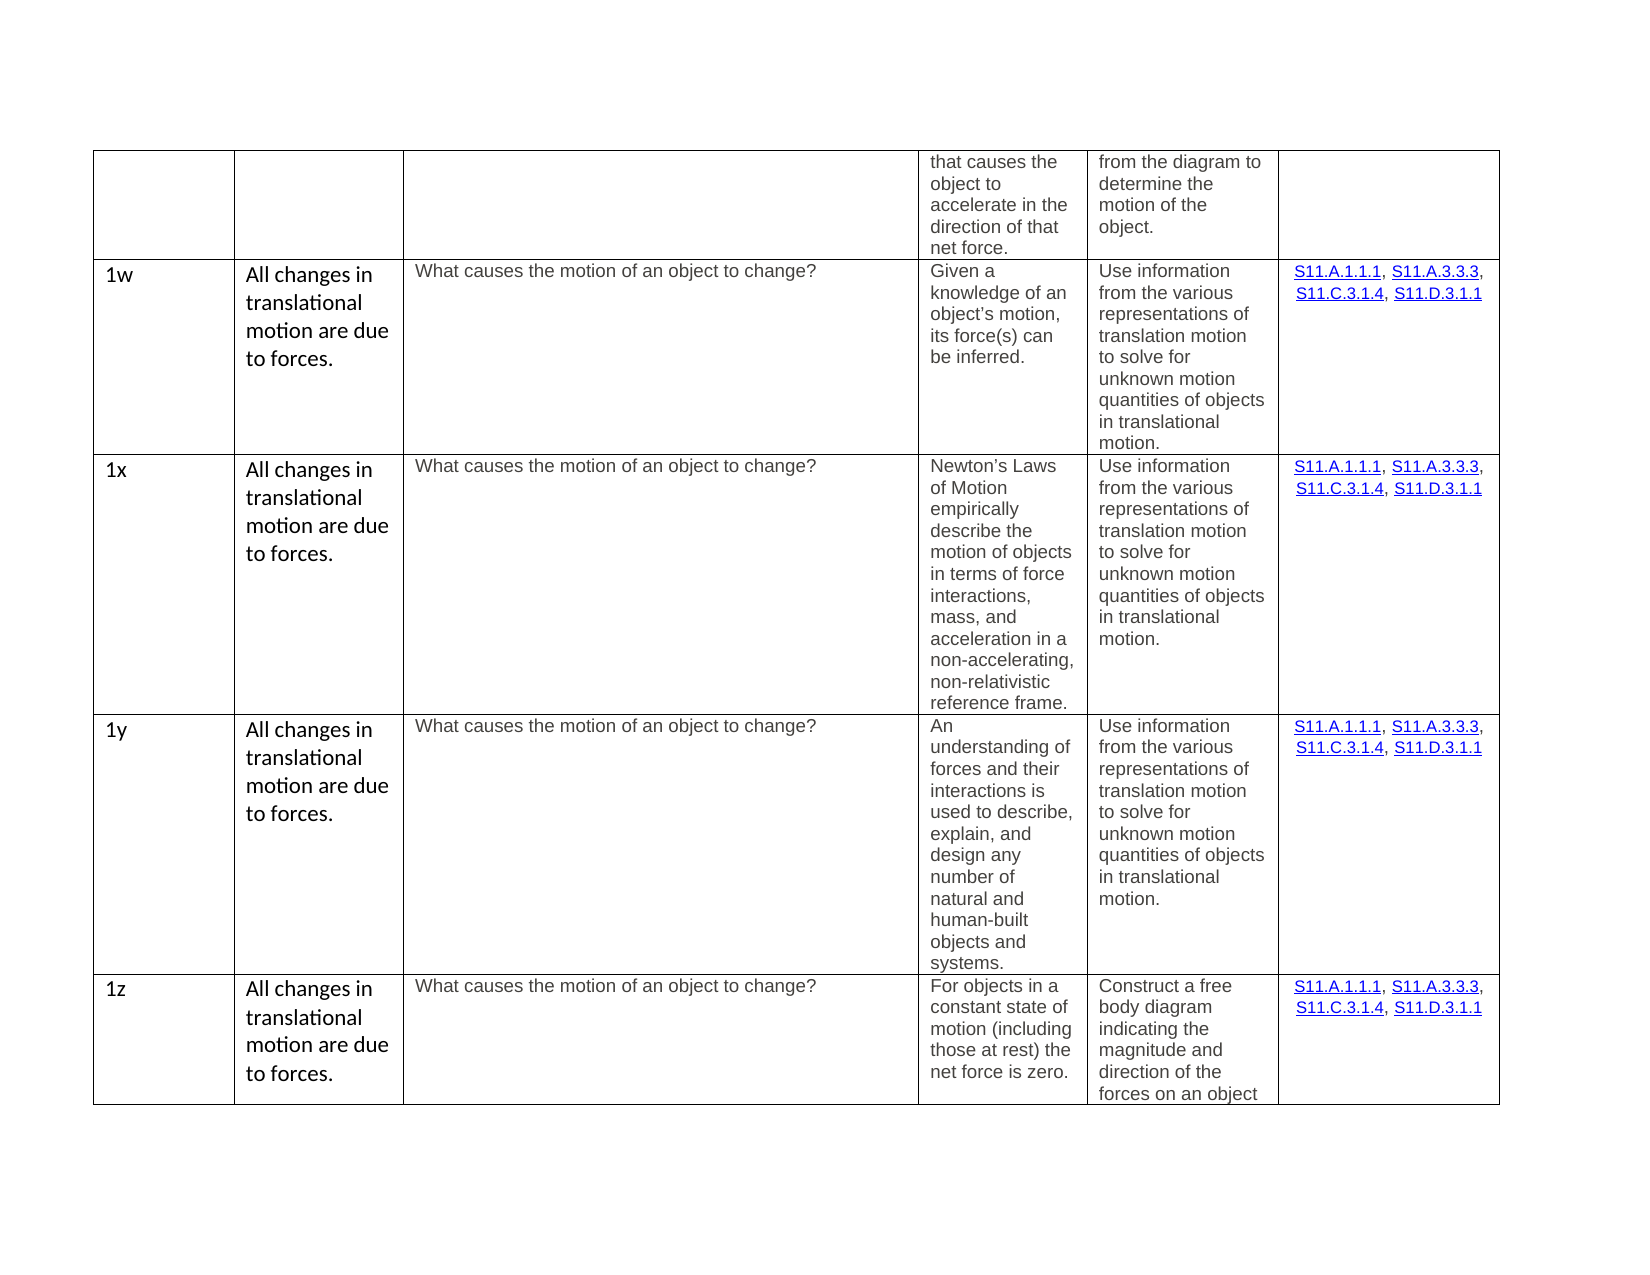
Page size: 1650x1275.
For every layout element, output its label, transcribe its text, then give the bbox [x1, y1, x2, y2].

table_cell What causes the motion of an object to change? [404, 715, 918, 973]
table_cell Newton’s Laws of Motion empirically describe the motion of objects in terms of force interactions, mass, and acceleration in a non-accelerating, non-relativistic reference frame. [919, 455, 1087, 714]
table_cell Given a knowledge of an object’s motion, its force(s) can be inferred. [919, 260, 1087, 454]
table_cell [404, 151, 918, 259]
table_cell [1088, 151, 1278, 259]
table_cell What causes the motion of an object to change? [404, 260, 918, 454]
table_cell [919, 151, 1087, 259]
table_cell All changes in translational motion are due to forces. [235, 715, 403, 973]
table_cell What causes the motion of an object to change? [404, 455, 918, 714]
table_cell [404, 975, 918, 1104]
table_cell 1x [94, 455, 234, 714]
table_cell Use information from the various representations of translation motion to solve for unknown motion quantities of objects in translational motion. [1088, 260, 1278, 454]
table_cell Use information from the various representations of translation motion to solve for unknown motion quantities of objects in translational motion. [1088, 715, 1278, 973]
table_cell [235, 975, 403, 1104]
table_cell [1279, 151, 1499, 259]
table_cell All changes in translational motion are due to forces. [235, 455, 403, 714]
table_cell 1y [94, 715, 234, 973]
table_cell Use information from the various representations of translation motion to solve for unknown motion quantities of objects in translational motion. [1088, 455, 1278, 714]
table_cell S11.A.1.1.1, S11.A.3.3.3, S11.C.3.1.4, S11.D.3.1.1 [1279, 455, 1499, 714]
table_cell 1w [94, 260, 234, 454]
table_cell 1z [94, 975, 234, 1104]
table_cell S11.A.1.1.1, S11.A.3.3.3, S11.C.3.1.4, S11.D.3.1.1 [1279, 260, 1499, 454]
table_cell S11.A.1.1.1, S11.A.3.3.3, S11.C.3.1.4, S11.D.3.1.1 [1279, 715, 1499, 973]
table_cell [1088, 975, 1278, 1104]
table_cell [919, 975, 1087, 1104]
table_cell An understanding of forces and their interactions is used to describe, explain, and design any number of natural and human-built objects and systems. [919, 715, 1087, 973]
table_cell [1279, 975, 1499, 1104]
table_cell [235, 151, 403, 259]
table_cell All changes in translational motion are due to forces. [235, 260, 403, 454]
table_cell 1v [94, 151, 234, 259]
